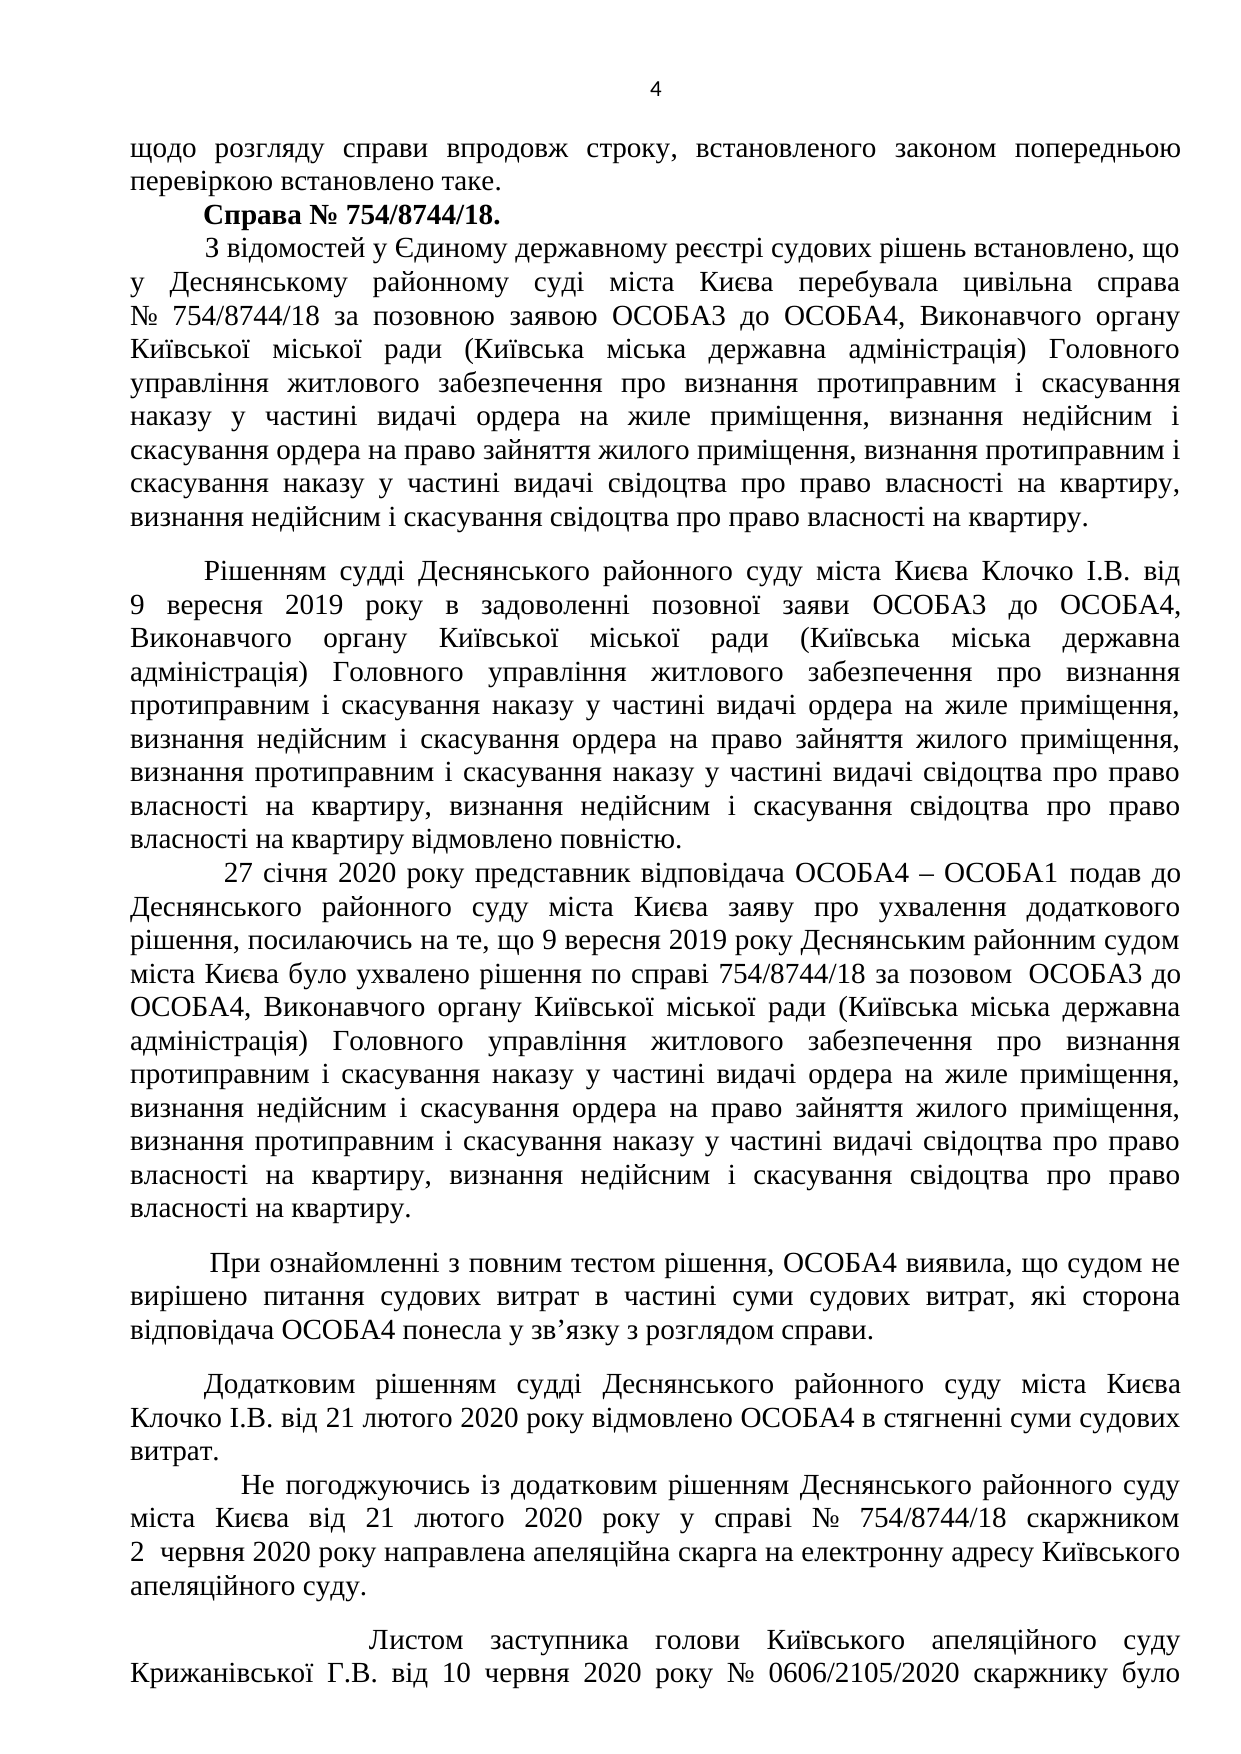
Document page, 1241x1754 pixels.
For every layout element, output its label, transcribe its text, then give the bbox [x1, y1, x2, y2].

text Не погоджуючись із додатковим рішенням Деснянського районного суду міста Києва від 21 лютого 2020 року у справі № 754/8744/18 скаржником 2 червня 2020 року направлена апеляційна скарга на електронну адресу Київського апеляційного суду. [130, 1467, 1181, 1601]
text Рішенням судді Деснянського районного суду міста Києва Клочко І.В. від 9 вересня 2019 року в задоволенні позовної заяви ОСОБА3 до ОСОБА4, Виконавчого органу Київської міської ради (Київська міська державна адміністрація) Головного управління житлового забезпечення про визнання протиправним і скасування наказу у частині видачі ордера на жиле приміщення, визнання недійсним і скасування ордера на право зайняття жилого приміщення, визнання протиправним і скасування наказу у частині видачі свідоцтва про право власності на квартиру, визнання недійсним і скасування свідоцтва про право власності на квартиру відмовлено повністю. [130, 553, 1181, 855]
text 27 січня 2020 року представник відповідача ОСОБА4 – ОСОБА1 подав до Деснянського районного суду міста Києва заяву про ухвалення додаткового рішення, посилаючись на те, що 9 вересня 2019 року Деснянським районним судом міста Києва було ухвалено рішення по справі 754/8744/18 за позовом ОСОБА3 до ОСОБА4, Виконавчого органу Київської міської ради (Київська міська державна адміністрація) Головного управління житлового забезпечення про визнання протиправним і скасування наказу у частині видачі ордера на жиле приміщення, визнання недійсним і скасування ордера на право зайняття жилого приміщення, визнання протиправним і скасування наказу у частині видачі свідоцтва про право власності на квартиру, визнання недійсним і скасування свідоцтва про право власності на квартиру. [130, 855, 1181, 1224]
text З відомостей у Єдиному державному реєстрі судових рішень встановлено, що у Деснянському районному суді міста Києва перебувала цивільна справа № 754/8744/18 за позовною заявою ОСОБА3 до ОСОБА4, Виконавчого органу Київської міської ради (Київська міська державна адміністрація) Головного управління житлового забезпечення про визнання протиправним і скасування наказу у частині видачі ордера на жиле приміщення, визнання недійсним і скасування ордера на право зайняття жилого приміщення, визнання протиправним і скасування наказу у частині видачі свідоцтва про право власності на квартиру, визнання недійсним і скасування свідоцтва про право власності на квартиру. [130, 231, 1181, 532]
text При ознайомленні з повним тестом рішення, ОСОБА4 виявила, що судом не вирішено питання судових витрат в частині суми судових витрат, які сторона відповідача ОСОБА4 понесла у зв’язку з розглядом справи. [130, 1245, 1181, 1346]
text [130, 130, 1181, 197]
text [130, 1622, 1181, 1689]
text Додатковим рішенням судді Деснянського районного суду міста Києва Клочко І.В. від 21 лютого 2020 року відмовлено ОСОБА4 в стягненні суми судових витрат. [130, 1366, 1181, 1467]
text Справа № 754/8744/18. [130, 197, 1181, 231]
